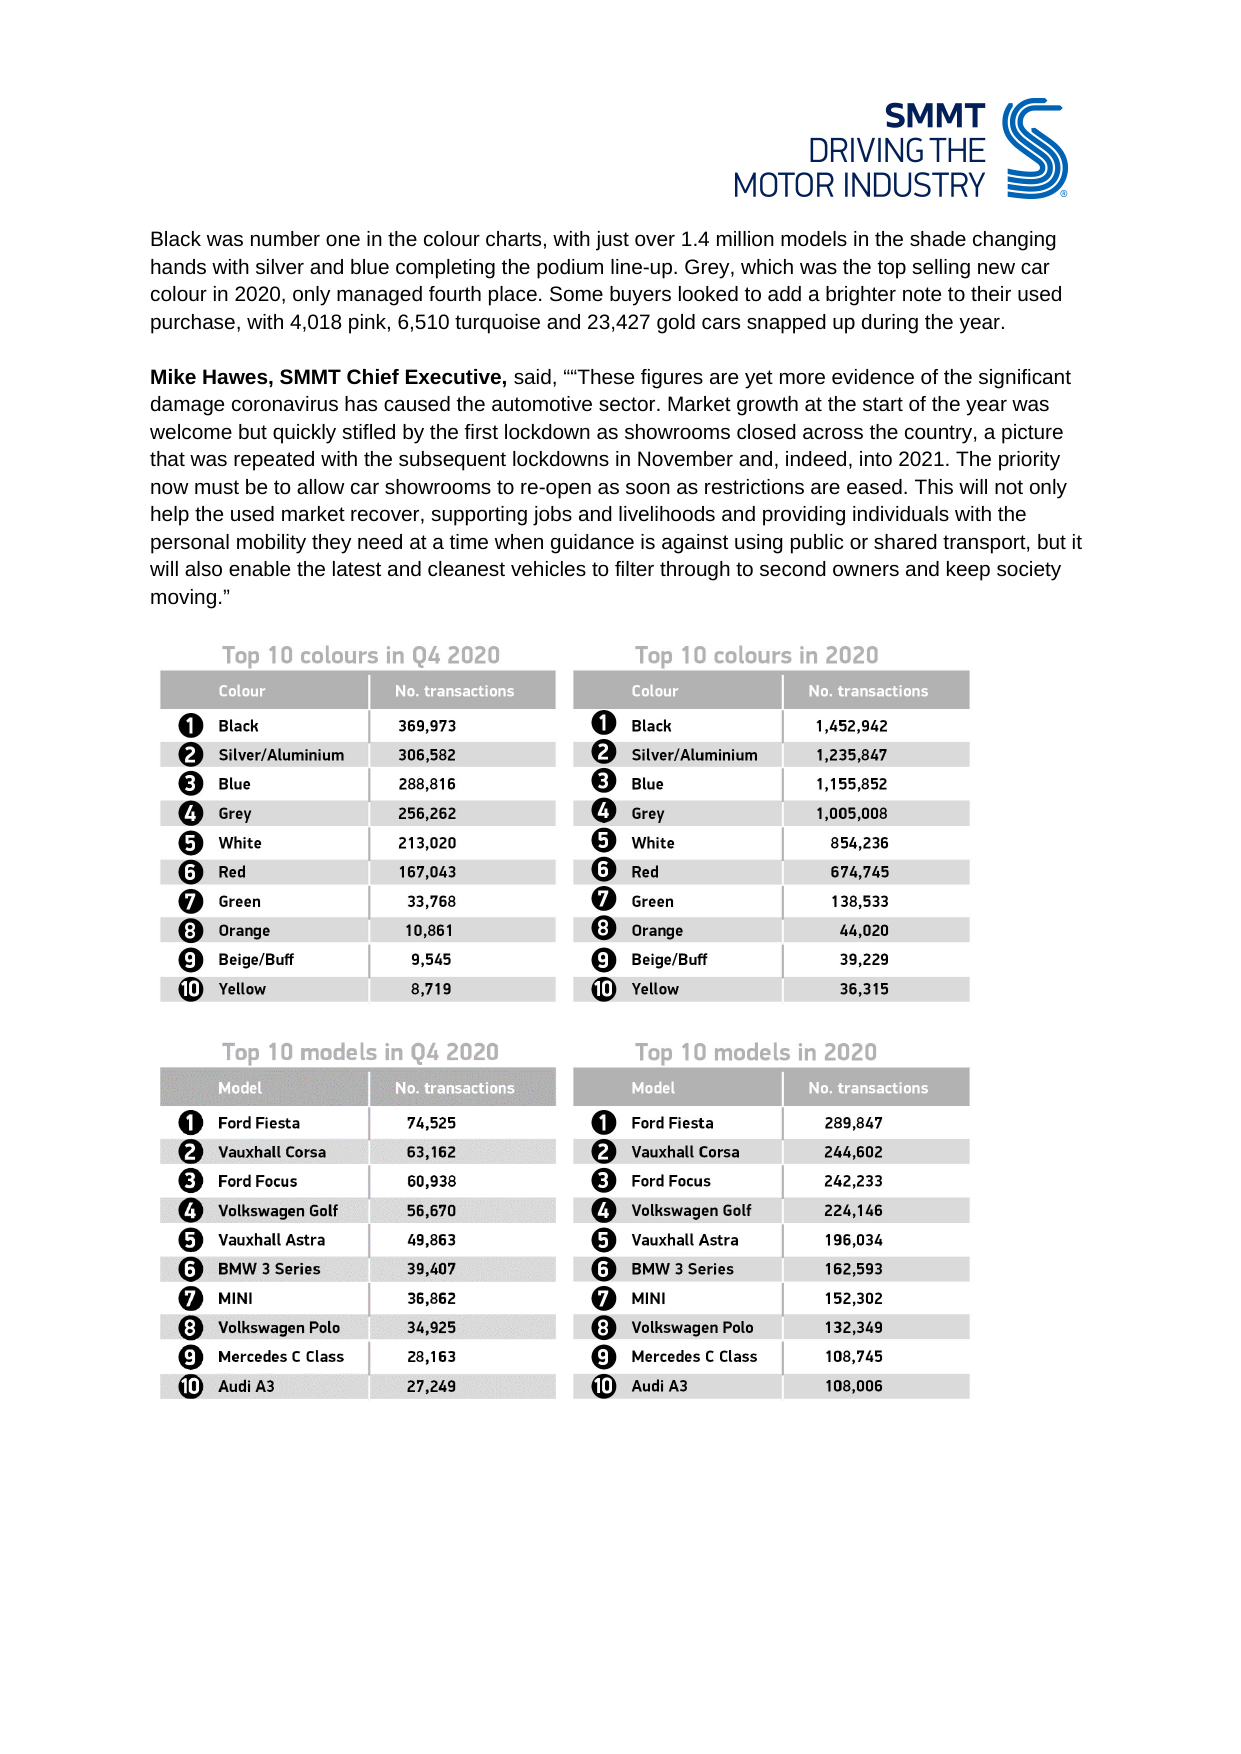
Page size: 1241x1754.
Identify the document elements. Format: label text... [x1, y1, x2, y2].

text Black was number one in the colour charts, with just over 1.4 million models in the shade changing hands with silver and blue completing the podium line-up. Grey, which was the top selling new car colour in 2020, only managed fourth place. Some buyers looked to add a brighter note to their used purchase, with 4,018 pink, 6,510 turquoise and 23,427 gold cars snapped up during the year. [150, 150, 1090, 333]
text Mike Hawes, SMMT Chief Executive, said, ““These figures are yet more evidence of the significant damage coronavirus has caused the automotive sector. Market growth at the start of the year was welcome but quickly stifled by the first lockdown as showrooms closed across the country, a picture that was repeated with the subsequent lockdowns in November and, indeed, into 2021. The priority now must be to allow car showrooms to re-open as soon as restrictions are eased. This will not only help the used market recover, supporting jobs and livelihoods and providing individuals with the personal mobility they need at a time when guidance is against using public or shared transport, but it will also enable the latest and cleanest vehicles to filter through to second owners and keep society moving.” [150, 364, 1090, 608]
picture [709, 75, 1096, 224]
picture [150, 639, 978, 1006]
picture [150, 1037, 978, 1403]
